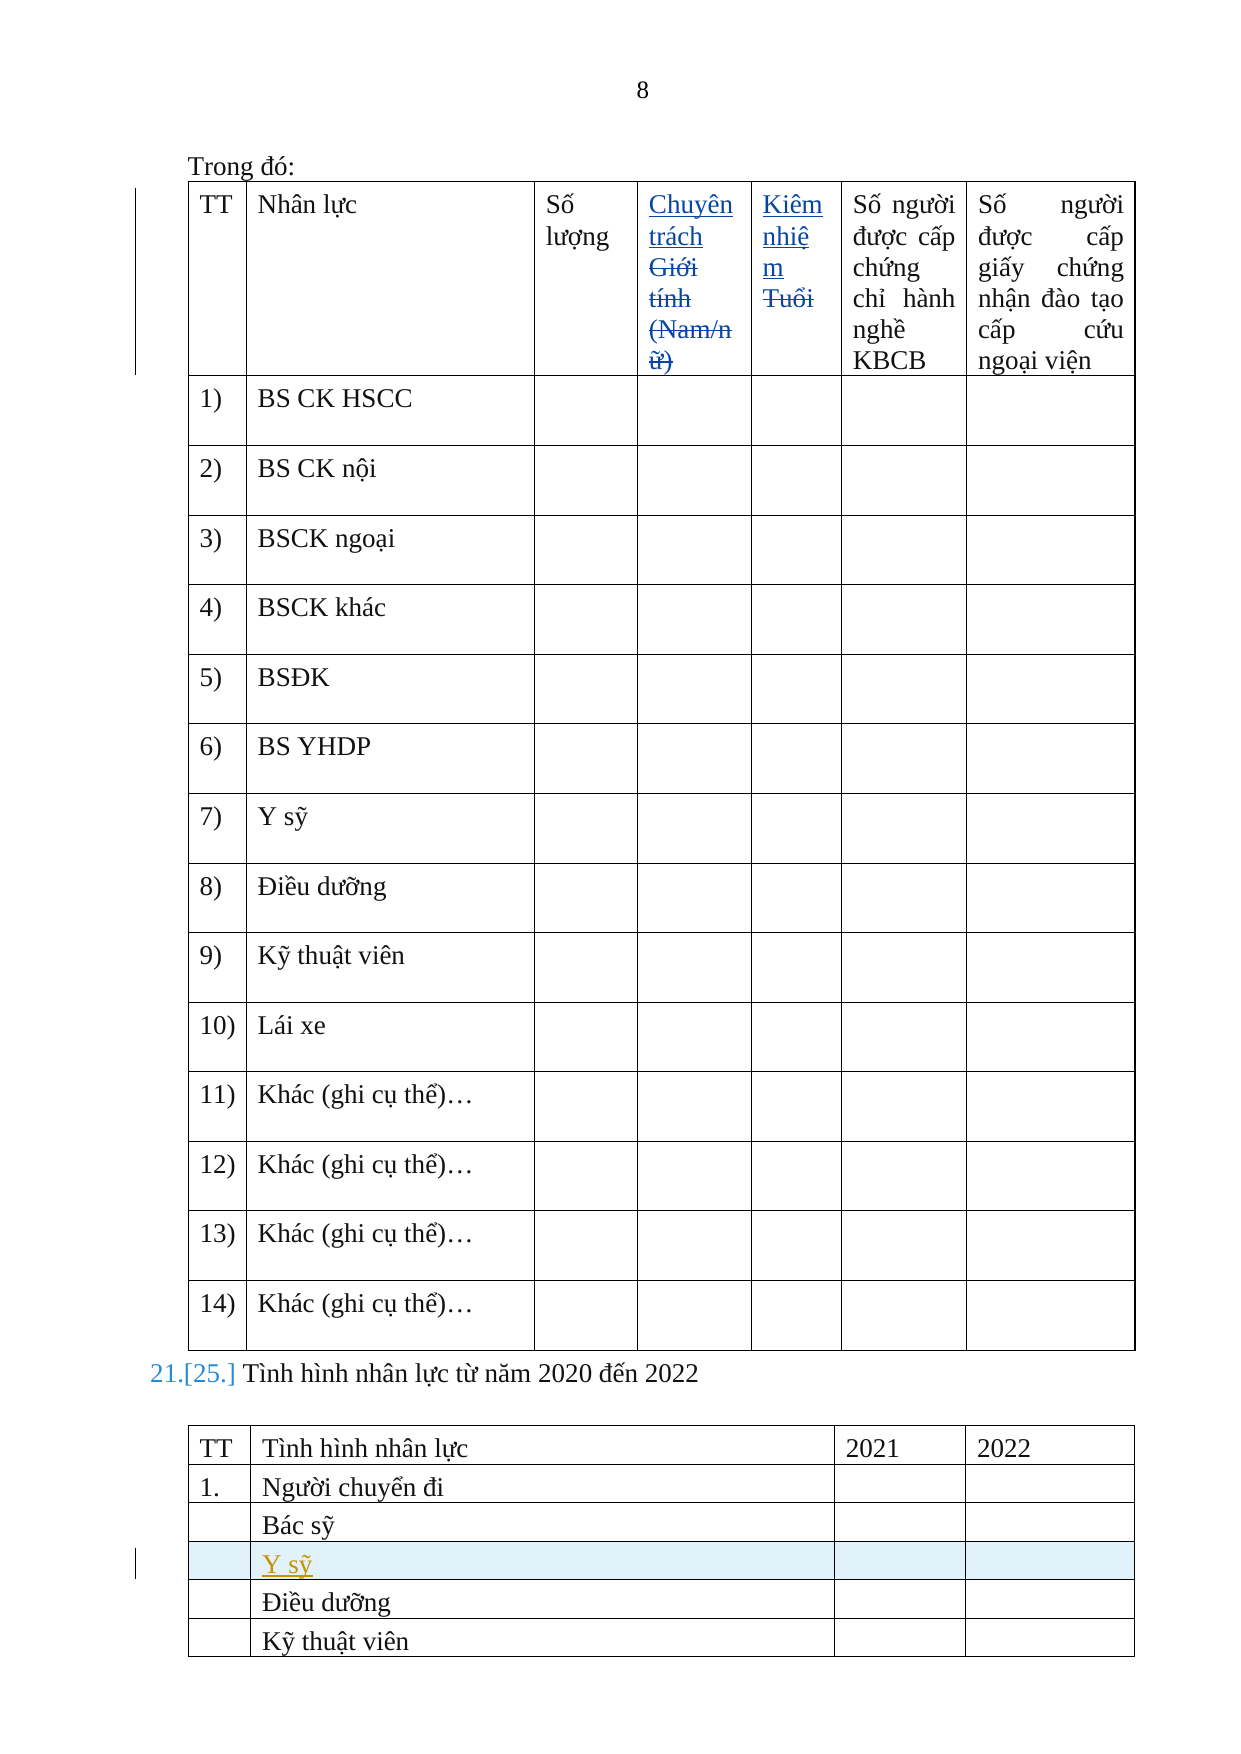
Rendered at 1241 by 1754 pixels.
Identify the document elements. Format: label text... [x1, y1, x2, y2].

table_cell [189, 516, 246, 584]
table_cell [189, 1503, 250, 1541]
table_cell [535, 1003, 637, 1071]
table_cell [535, 933, 637, 1002]
table_cell [752, 585, 841, 654]
list Tình hình nhân lực từ năm 2020 đến 2022 [150, 1357, 1135, 1388]
table_cell [638, 724, 751, 793]
table_cell [638, 1142, 751, 1210]
table_cell Kỹ thuật viên [251, 1619, 834, 1656]
table_cell [842, 864, 966, 932]
table_cell [535, 864, 637, 932]
table_cell [535, 1281, 637, 1349]
table_cell Bác sỹ [251, 1503, 834, 1541]
table_cell [535, 585, 637, 654]
table_cell [967, 446, 1134, 514]
table_cell [967, 1142, 1134, 1210]
table_cell [842, 1072, 966, 1141]
table_cell [842, 1142, 966, 1210]
table_cell BS CK HSCC [247, 376, 534, 445]
table_cell [535, 724, 637, 793]
table_cell [967, 1072, 1134, 1141]
table_cell [967, 1003, 1134, 1071]
table_cell [835, 1465, 965, 1502]
table_header Tình hình nhân lực [251, 1426, 834, 1464]
table_cell [967, 516, 1134, 584]
table_cell [842, 1003, 966, 1071]
table_cell [967, 376, 1134, 445]
table_cell [752, 1142, 841, 1210]
table_cell [638, 864, 751, 932]
table_cell [535, 516, 637, 584]
table_cell [189, 794, 246, 862]
table_cell [842, 376, 966, 445]
table_cell [966, 1580, 1134, 1617]
table_header Số người được cấp giấy chứng nhận đào tạo cấp cứu ngoại viện [967, 182, 1134, 375]
table_cell [752, 794, 841, 862]
table_cell [189, 376, 246, 445]
table_cell [752, 1003, 841, 1071]
table_cell BSCK khác [247, 585, 534, 654]
table_cell [966, 1619, 1134, 1656]
table_cell [842, 933, 966, 1002]
text Trong đó: [187, 150, 1135, 181]
table_cell [535, 655, 637, 723]
table_cell BS YHDP [247, 724, 534, 793]
table_cell [752, 724, 841, 793]
table_cell BS CK nội [247, 446, 534, 514]
table_cell [189, 724, 246, 793]
table_cell Điều dưỡng [251, 1580, 834, 1617]
table_cell [535, 1211, 637, 1280]
table_cell [967, 933, 1134, 1002]
table_cell [752, 864, 841, 932]
table_cell Người chuyển đi [251, 1465, 834, 1502]
table_cell [842, 585, 966, 654]
table_cell Kỹ thuật viên [247, 933, 534, 1002]
table_header TT [189, 1426, 250, 1464]
table_cell [842, 1211, 966, 1280]
table_cell [967, 724, 1134, 793]
table_cell [189, 1003, 246, 1071]
table_cell [835, 1503, 965, 1541]
table_cell [752, 516, 841, 584]
table_cell Điều dưỡng [247, 864, 534, 932]
table_cell [835, 1580, 965, 1617]
table_cell [752, 933, 841, 1002]
table_cell [189, 1211, 246, 1280]
table_header Nhân lực [247, 182, 534, 375]
table_cell BSCK ngoại [247, 516, 534, 584]
table_cell [752, 1072, 841, 1141]
table_cell [189, 1072, 246, 1141]
table_cell [189, 655, 246, 723]
table_cell [189, 864, 246, 932]
table_cell [638, 933, 751, 1002]
table_cell [638, 376, 751, 445]
table_header [752, 182, 841, 375]
table_cell [842, 446, 966, 514]
table_cell [189, 1619, 250, 1656]
table_cell [535, 446, 637, 514]
table_cell [842, 516, 966, 584]
table_cell [535, 1142, 637, 1210]
table_cell [842, 724, 966, 793]
table_cell [535, 794, 637, 862]
table_cell [967, 655, 1134, 723]
table_header TT [189, 182, 246, 375]
table_cell Y sỹ [247, 794, 534, 862]
table_cell [189, 1281, 246, 1349]
table_cell Khác (ghi cụ thể)… [247, 1142, 534, 1210]
table_cell [535, 376, 637, 445]
table_cell [967, 1211, 1134, 1280]
table_cell [535, 1072, 637, 1141]
table_cell [638, 516, 751, 584]
table_cell [752, 1211, 841, 1280]
table_header [638, 182, 751, 375]
table_header 2021 [835, 1426, 965, 1464]
table_cell [638, 1211, 751, 1280]
table_cell [638, 446, 751, 514]
table_cell [842, 655, 966, 723]
table_cell [967, 794, 1134, 862]
table_cell [638, 585, 751, 654]
table_cell [835, 1619, 965, 1656]
table_header Số người được cấp chứng chỉ hành nghề KBCB [842, 182, 966, 375]
table_cell [752, 376, 841, 445]
table_cell [638, 1072, 751, 1141]
table_header Số lượng [535, 182, 637, 375]
table_cell Khác (ghi cụ thể)… [247, 1211, 534, 1280]
table_cell [638, 1281, 751, 1349]
table_cell [967, 864, 1134, 932]
table_cell [966, 1503, 1134, 1541]
table_cell Khác (ghi cụ thể)… [247, 1072, 534, 1141]
table_cell [842, 794, 966, 862]
table_cell [752, 1281, 841, 1349]
table_cell [189, 1580, 250, 1617]
table_cell [189, 446, 246, 514]
table_cell Lái xe [247, 1003, 534, 1071]
table_cell [638, 655, 751, 723]
table_cell [752, 446, 841, 514]
table_cell [638, 1003, 751, 1071]
table_header 2022 [966, 1426, 1134, 1464]
table_cell Khác (ghi cụ thể)… [247, 1281, 534, 1349]
table_cell [966, 1465, 1134, 1502]
table_cell 1. [189, 1465, 250, 1502]
table_cell [967, 585, 1134, 654]
table_cell [189, 1142, 246, 1210]
table_cell [967, 1281, 1134, 1349]
table_cell [752, 655, 841, 723]
table_cell [189, 933, 246, 1002]
table_cell [842, 1281, 966, 1349]
table_cell [189, 585, 246, 654]
table_cell BSĐK [247, 655, 534, 723]
table_cell [638, 794, 751, 862]
